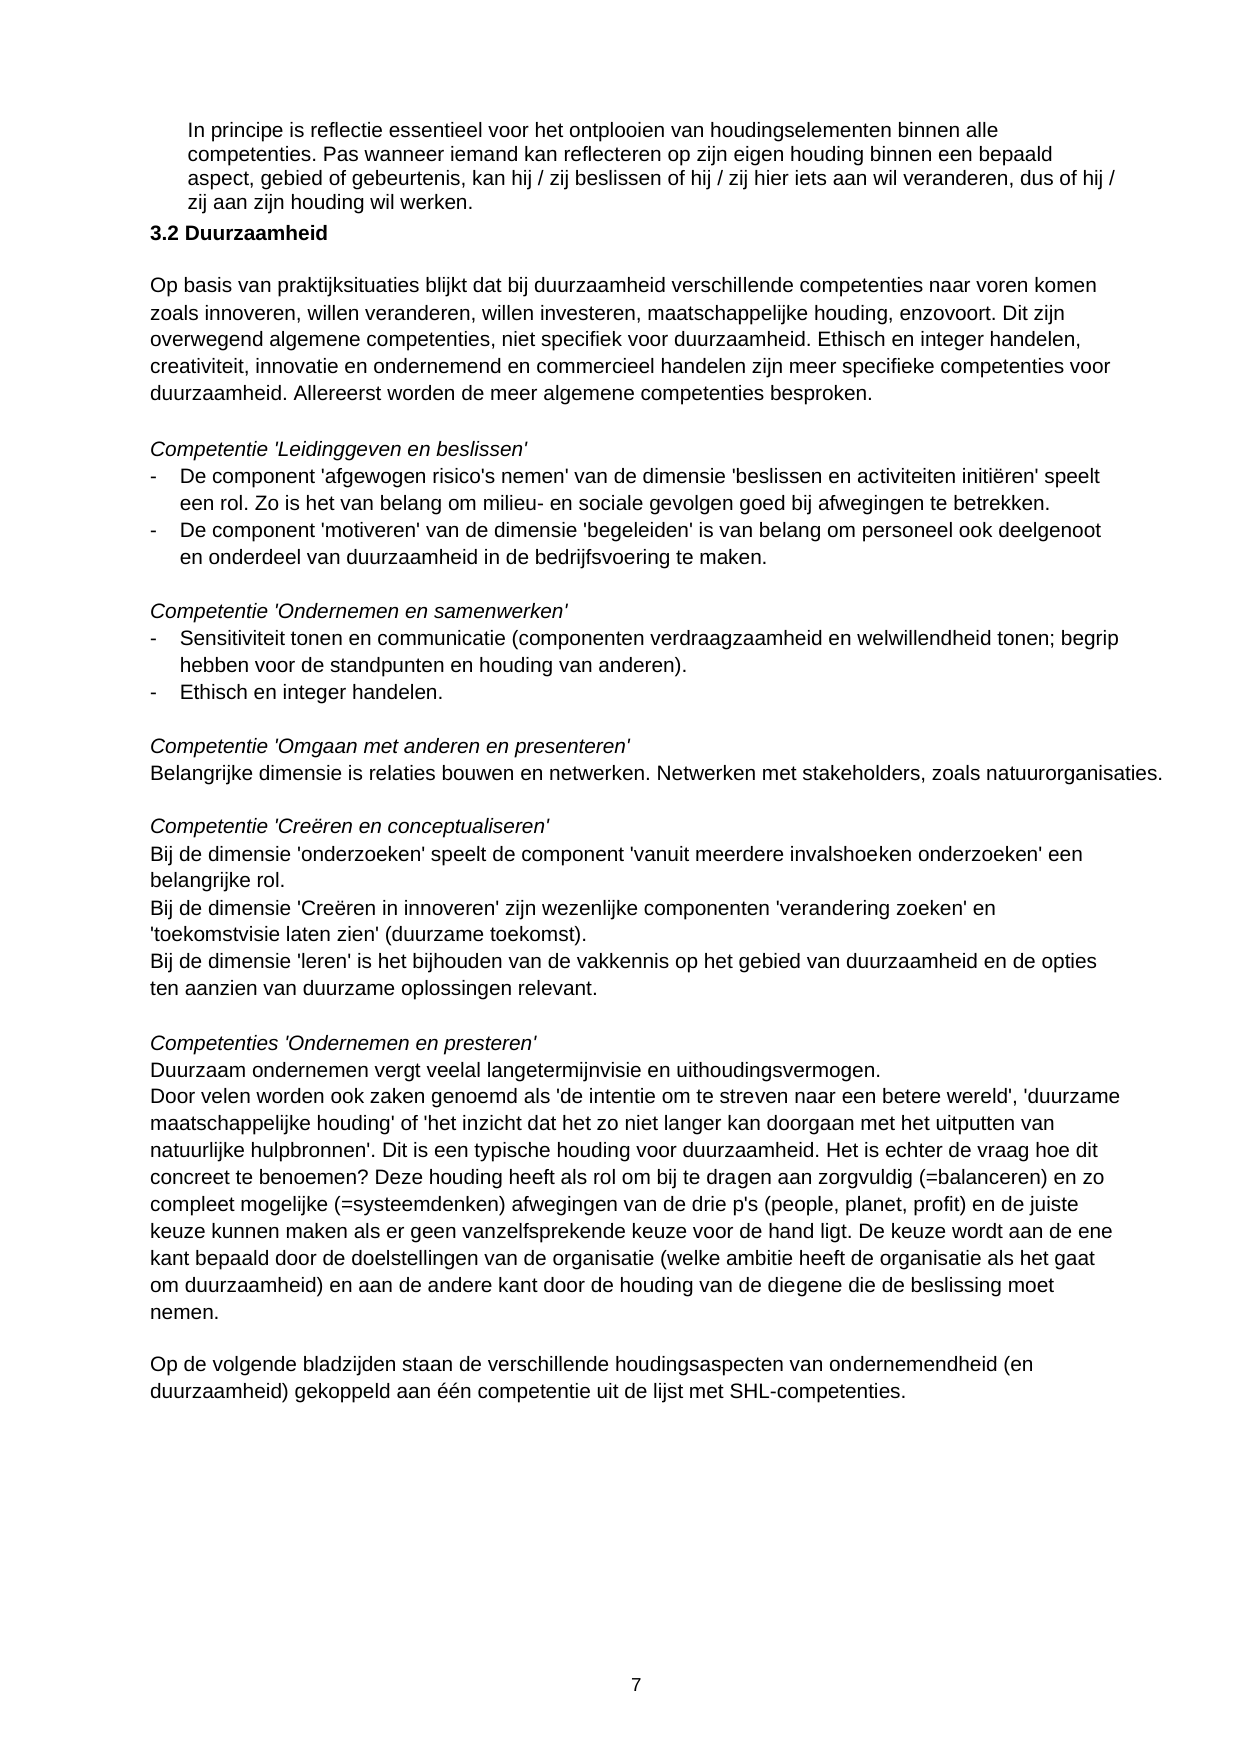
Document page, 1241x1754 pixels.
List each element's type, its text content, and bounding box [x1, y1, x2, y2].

text In principe is reflectie essentieel voor het ontplooien van houdingselementen binnen alle competenties. Pas wanneer iemand kan reflecteren op zijn eigen houding binnen een bepaald aspect, gebied of gebeurtenis, kan hij / zij beslissen of hij / zij hier iets aan wil veranderen, dus of hij / zij aan zijn houding wil werken. [187, 118, 1122, 214]
text Competentie 'Leidinggeven en beslissen' [150, 435, 1122, 462]
text 3.2 Duurzaamheid [150, 220, 1122, 244]
list De component 'afgewogen risico's nemen' van de dimensie 'beslissen en activiteiten initiëren' speelt een rol. Zo is het van belang om milieu- en sociale gevolgen goed bij afwegingen te betrekken. [150, 462, 1122, 516]
text Bij de dimensie 'leren' is het bijhouden van de vakkennis op het gebied van duurzaamheid en de opties ten aanzien van duurzame oplossingen relevant. [150, 947, 1122, 1001]
text Competenties 'Ondernemen en presteren' [150, 1031, 1122, 1055]
list De component 'motiveren' van de dimensie 'begeleiden' is van belang om personeel ook deelgenoot en onderdeel van duurzaamheid in de bedrijfsvoering te maken. [150, 516, 1122, 570]
text Op basis van praktijksituaties blijkt dat bij duurzaamheid verschillende competenties naar voren komen zoals innoveren, willen veranderen, willen investeren, maatschappelijke houding, enzovoort. Dit zijn overwegend algemene competenties, niet specifiek voor duurzaamheid. Ethisch en integer handelen, creativiteit, innovatie en ondernemend en commercieel handelen zijn meer specifieke competenties voor duurzaamheid. Allereerst worden de meer algemene competenties besproken. [150, 271, 1122, 406]
list Ethisch en integer handelen. [150, 678, 1122, 705]
text Duurzaam ondernemen vergt veelal langetermijnvisie en uithoudingsvermogen. [150, 1058, 1122, 1082]
text Competentie 'Ondernemen en samenwerken' [150, 597, 1122, 624]
text Op de volgende bladzijden staan de verschillende houdingsaspecten van ondernemendheid (en duurzaamheid) gekoppeld aan één competentie uit de lijst met SHL-competenties. [150, 1350, 1122, 1404]
text Belangrijke dimensie is relaties bouwen en netwerken. Netwerken met stakeholders, zoals natuurorganisaties. [150, 758, 1169, 785]
text Bij de dimensie 'Creëren in innoveren' zijn wezenlijke componenten 'verandering zoeken' en 'toekomstvisie laten zien' (duurzame toekomst). [150, 893, 1122, 947]
text Competentie 'Creëren en conceptualiseren' [150, 812, 1122, 839]
list Sensitiviteit tonen en communicatie (componenten verdraagzaamheid en welwillendheid tonen; begrip hebben voor de standpunten en houding van anderen). [150, 624, 1122, 678]
text Bij de dimensie 'onderzoeken' speelt de component 'vanuit meerdere invalshoeken onderzoeken' een belangrijke rol. [150, 839, 1125, 893]
text Competentie 'Omgaan met anderen en presenteren' [150, 731, 1122, 758]
text Door velen worden ook zaken genoemd als 'de intentie om te streven naar een betere wereld', 'duurzame maatschappelijke houding' of 'het inzicht dat het zo niet langer kan doorgaan met het uitputten van natuurlijke hulpbronnen'. Dit is een typische houding voor duurzaamheid. Het is echter de vraag hoe dit concreet te benoemen? Deze houding heeft als rol om bij te dragen aan zorgvuldig (=balanceren) en zo compleet mogelijke (=systeemdenken) afwegingen van de drie p's (people, planet, profit) en de juiste keuze kunnen maken als er geen vanzelfsprekende keuze voor de hand ligt. De keuze wordt aan de ene kant bepaald door de doelstellingen van de organisatie (welke ambitie heeft de organisatie als het gaat om duurzaamheid) en aan de andere kant door de houding van de diegene die de beslissing moet nemen. [150, 1082, 1122, 1325]
